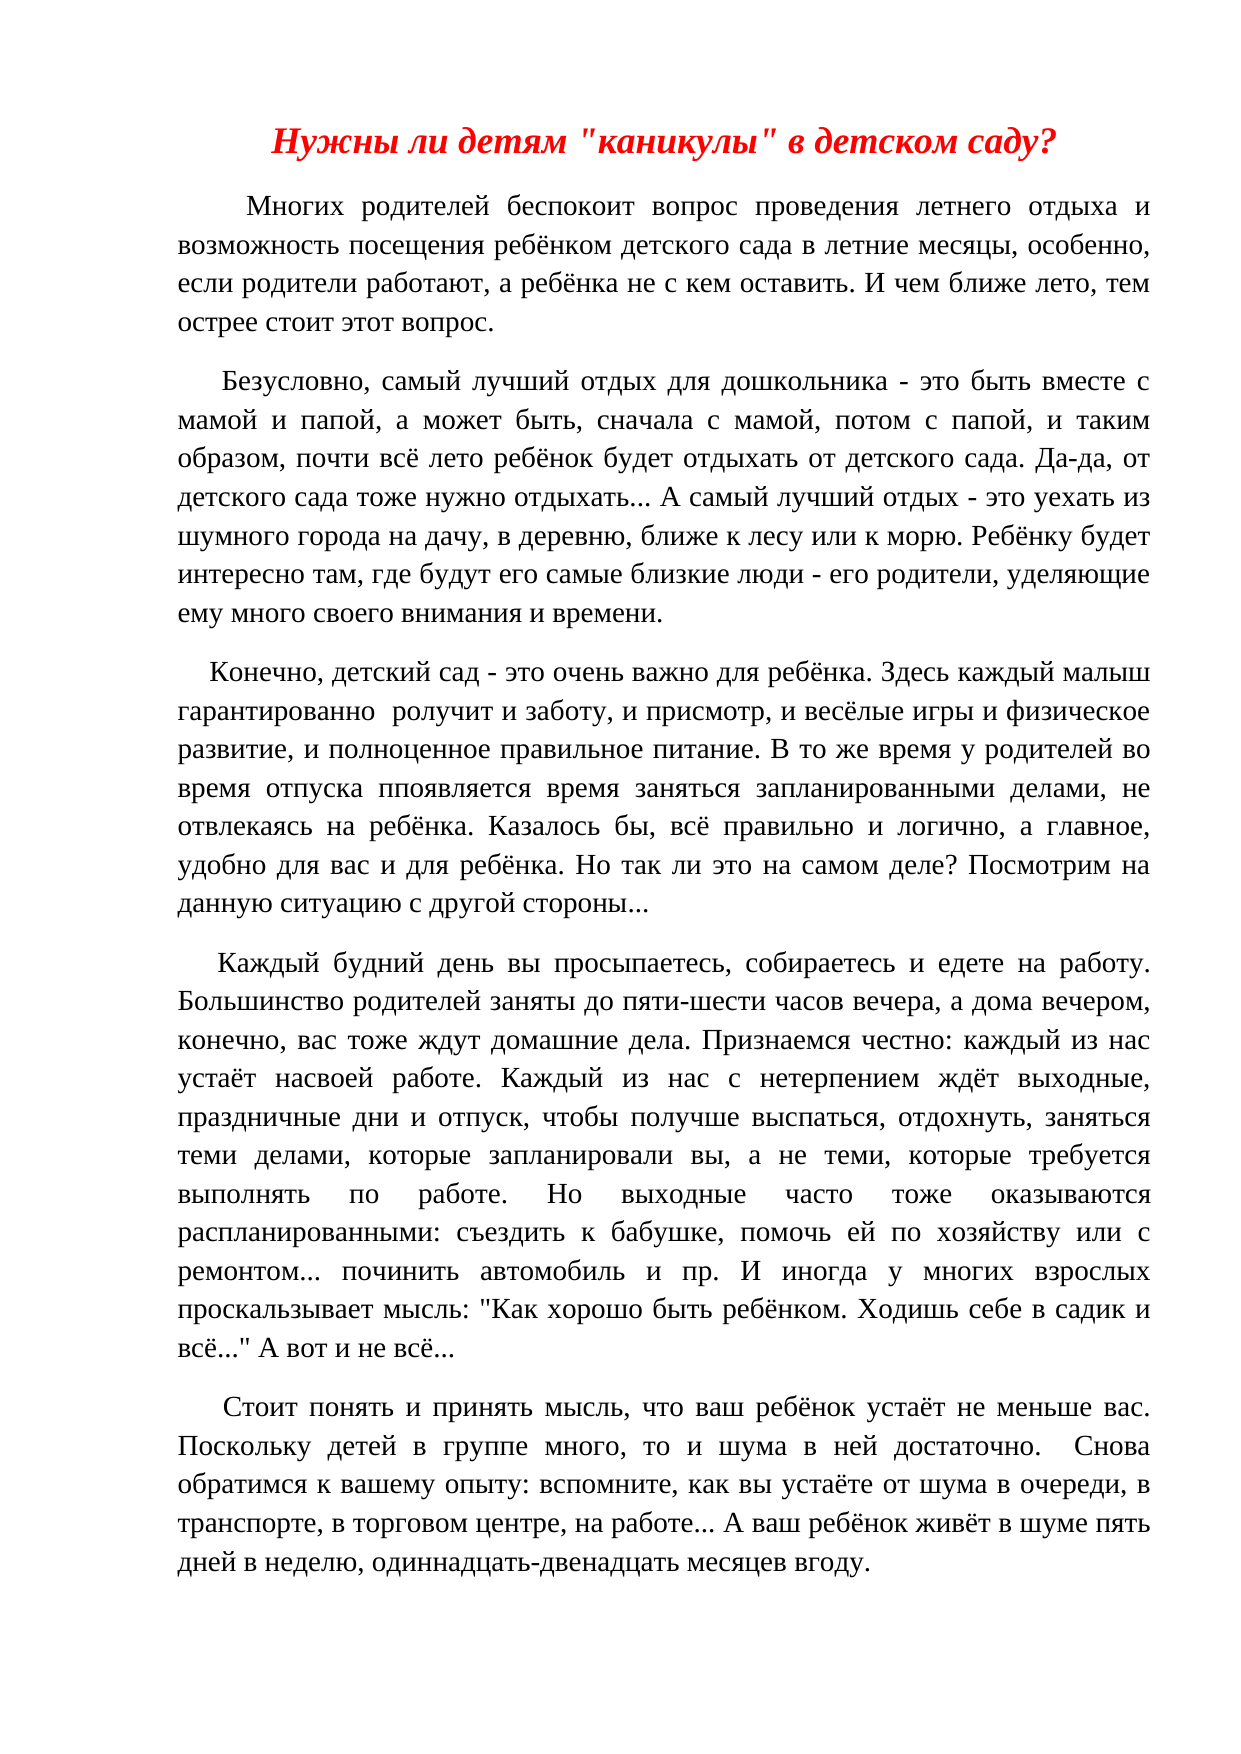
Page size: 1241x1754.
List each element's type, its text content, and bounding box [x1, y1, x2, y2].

text Безусловно, самый лучший отдых для дошкольника - это быть вместе с мамой и папой, а может быть, сначала с мамой, потом с папой, и таким образом, почти всё лето ребёнок будет отдыхать от детского сада. Да-да, от детского сада тоже нужно отдыхать... А самый лучший отдых - это уехать из шумного города на дачу, в деревню, ближе к лесу или к морю. Ребёнку будет интересно там, где будут его самые близкие люди - его родители, уделяющие ему много своего внимания и времени. [177, 363, 1152, 628]
text Каждый будний день вы просыпаетесь, собираетесь и едете на работу. Большинство родителей заняты до пяти-шести часов вечера, а дома вечером, конечно, вас тоже ждут домашние дела. Признаемся честно: каждый из нас устаёт насвоей работе. Каждый из нас с нетерпением ждёт выходные, праздничные дни и отпуск, чтобы получше выспаться, отдохнуть, заняться теми делами, которые запланировали вы, а не теми, которые требуется выполнять по работе. Но выходные часто тоже оказываются распланированными: съездить к бабушке, помочь ей по хозяйству или с ремонтом... починить автомобиль и пр. И иногда у многих взрослых проскальзывает мысль: "Как хорошо быть ребёнком. Ходишь себе в садик и всё..." А вот и не всё... [177, 945, 1152, 1364]
text Многих родителей беспокоит вопрос проведения летнего отдыха и возможность посещения ребёнком детского сада в летние месяцы, особенно, если родители работают, а ребёнка не с кем оставить. И чем ближе лето, тем острее стоит этот вопрос. [177, 188, 1152, 338]
text Нужны ли детям "каникулы" в детском саду? [177, 118, 1152, 161]
text Конечно, детский сад - это очень важно для ребёнка. Здесь каждый малыш гарантированно ролучит и заботу, и присмотр, и весёлые игры и физическое развитие, и полноценное правильное питание. В то же время у родителей во время отпуска ппоявляется время заняться запланированными делами, не отвлекаясь на ребёнка. Казалось бы, всё правильно и логично, а главное, удобно для вас и для ребёнка. Но так ли это на самом деле? Посмотрим на данную ситуацию с другой стороны... [177, 654, 1152, 919]
text Стоит понять и принять мысль, что ваш ребёнок устаёт не меньше вас. Поскольку детей в группе много, то и шума в ней достаточно. Снова обратимся к вашему опыту: вспомните, как вы устаёте от шума в очереди, в транспорте, в торговом центре, на работе... А ваш ребёнок живёт в шуме пять дней в неделю, одиннадцать-двенадцать месяцев вгоду. [177, 1389, 1152, 1577]
